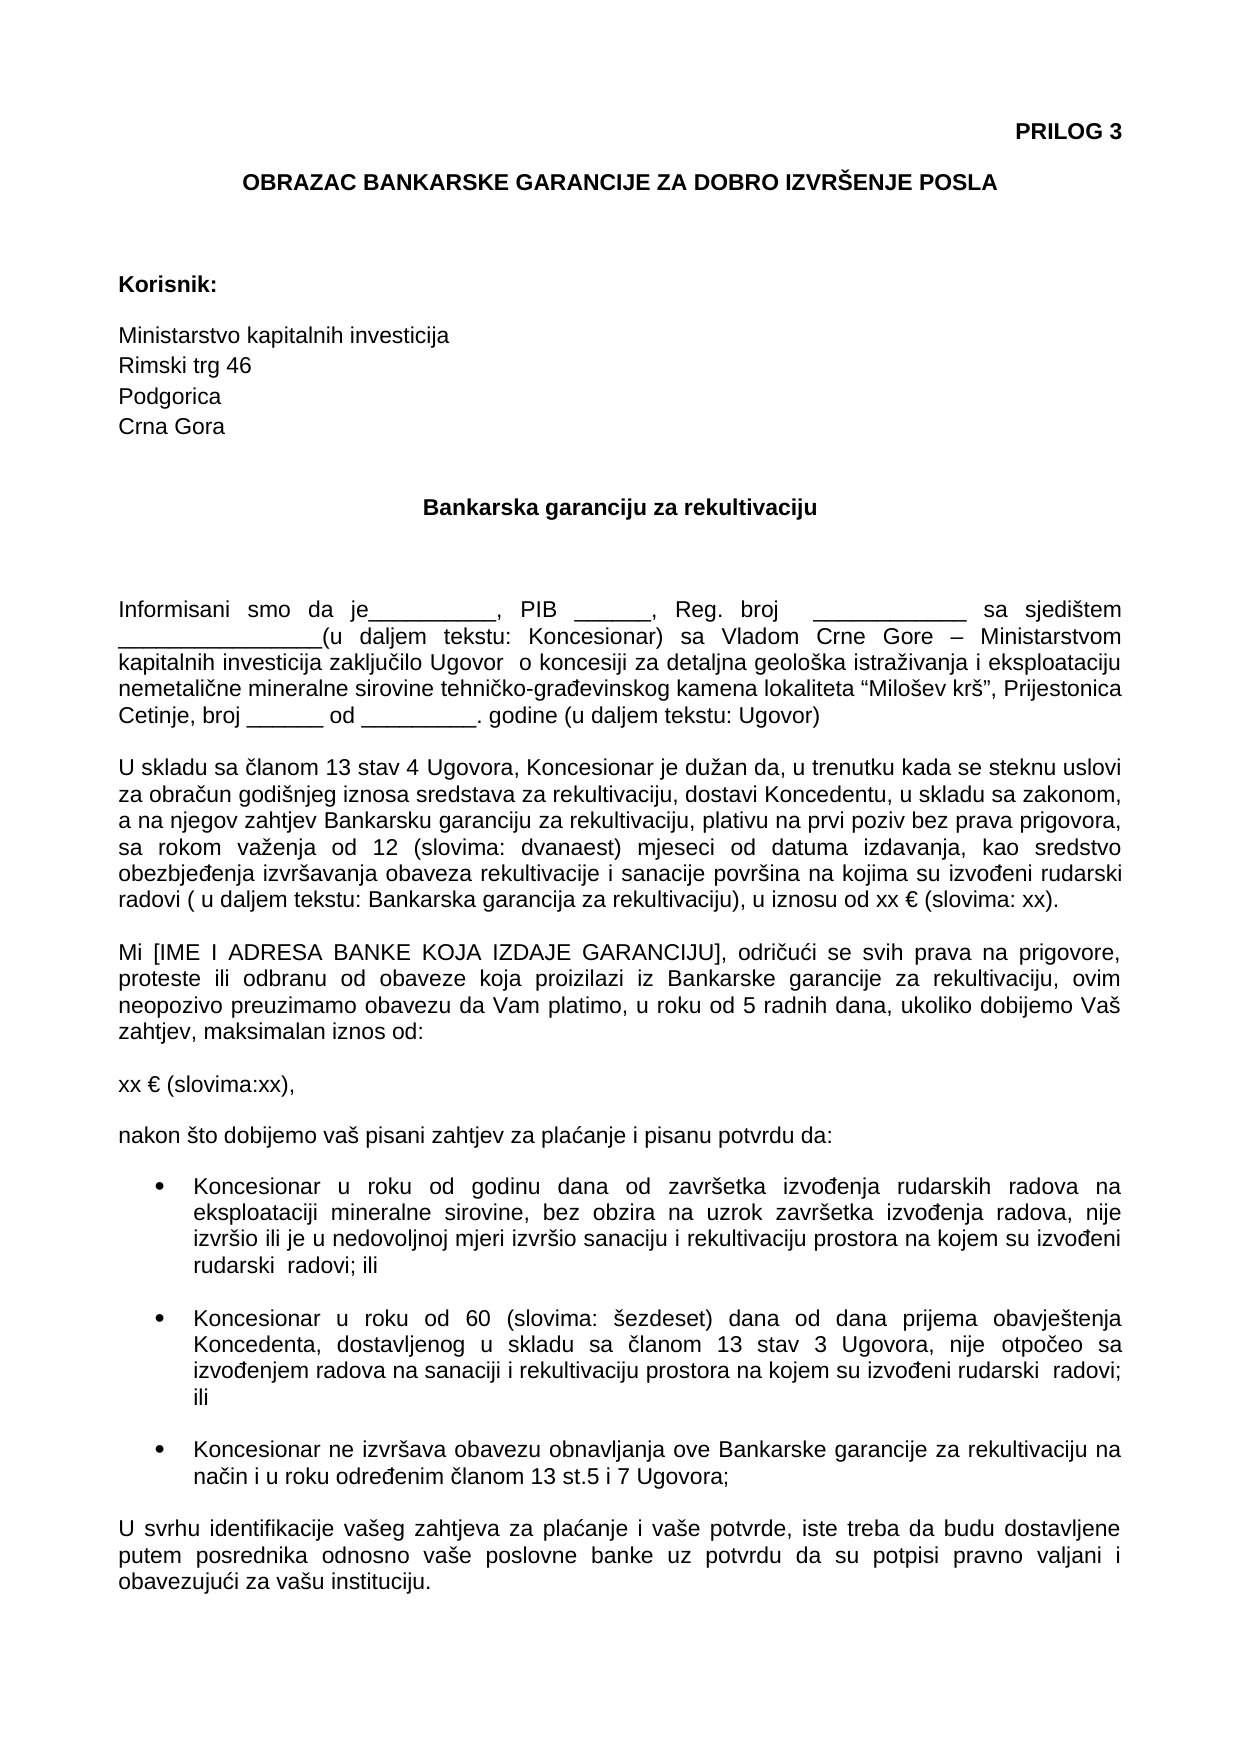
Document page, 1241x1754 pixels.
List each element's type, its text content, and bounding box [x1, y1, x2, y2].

text Korisnik: [118, 271, 1122, 298]
text nakon što dobijemo vaš pisani zahtjev za plaćanje i pisanu potvrdu da: [118, 1122, 1122, 1148]
text U skladu sa članom 13 stav 4 Ugovora, Koncesionar je dužan da, u trenutku kada se steknu uslovi za obračun godišnjeg iznosa sredstava za rekultivaciju, dostavi Koncedentu, u skladu sa zakonom, a na njegov zahtjev Bankarsku garanciju za rekultivaciju, plativu na prvi poziv bez prava prigovora, sa rokom važenja od 12 (slovima: dvanaest) mjeseci od datuma izdavanja, kao sredstvo obezbjeđenja izvršavanja obaveza rekultivacije i sanacije površina na kojima su izvođeni rudarski radovi ( u daljem tekstu: Bankarska garancija za rekultivaciju), u iznosu od xx € (slovima: xx). [118, 754, 1122, 912]
text Rimski trg 46 [118, 352, 1122, 379]
list Koncesionar u roku od 60 (slovima: šezdeset) dana od dana prijema obavještenja Koncedenta, dostavljenog u skladu sa članom 13 stav 3 Ugovora, nije otpočeo sa izvođenjem radova na sanaciji i rekultivaciju prostora na kojem su izvođeni rudarski radovi; ili [156, 1304, 1122, 1410]
list Koncesionar ne izvršava obavezu obnavljanja ove Bankarske garancije za rekultivaciju na način i u roku određenim članom 13 st.5 i 7 Ugovora; [156, 1436, 1122, 1489]
text Ministarstvo kapitalnih investicija [118, 322, 1122, 349]
text Informisani smo da je__________, PIB ______, Reg. broj ____________ sa sjedištem ________________(u daljem tekstu: Koncesionar) sa Vladom Crne Gore – Ministarstvom kapitalnih investicija zaključilo Ugovor o koncesiji za detaljna geološka istraživanja i eksploataciju nemetalične mineralne sirovine tehničko-građevinskog kamena lokaliteta “Milošev krš”, Prijestonica Cetinje, broj ______ od _________. godine (u daljem tekstu: Ugovor) [118, 596, 1122, 728]
list Koncesionar u roku od godinu dana od završetka izvođenja rudarskih radova na eksploataciji mineralne sirovine, bez obzira na uzrok završetka izvođenja radova, nije izvršio ili je u nedovoljnoj mjeri izvršio sanaciju i rekultivaciju prostora na kojem su izvođeni rudarski radovi; ili [156, 1173, 1122, 1278]
text xx € (slovima:xx), [118, 1071, 1122, 1097]
text Crna Gora [118, 413, 1122, 439]
text PRILOG 3 [118, 118, 1122, 144]
text Bankarska garanciju za rekultivaciju [118, 494, 1122, 521]
text Podgorica [118, 383, 1122, 409]
text Mi [IME I ADRESA BANKE KOJA IZDAJE GARANCIJU], odričući se svih prava na prigovore, proteste ili odbranu od obaveze koja proizilazi iz Bankarske garancije za rekultivaciju, ovim neopozivo preuzimamo obavezu da Vam platimo, u roku od 5 radnih dana, ukoliko dobijemo Vaš zahtjev, maksimalan iznos od: [118, 939, 1122, 1044]
text U svrhu identifikacije vašeg zahtjeva za plaćanje i vaše potvrde, iste treba da budu dostavljene putem posrednika odnosno vaše poslovne banke uz potvrdu da su potpisi pravno valjani i obavezujući za vašu instituciju. [118, 1515, 1122, 1594]
text OBRAZAC BANKARSKE GARANCIJE ZA DOBRO IZVRŠENJE POSLA [118, 169, 1122, 196]
